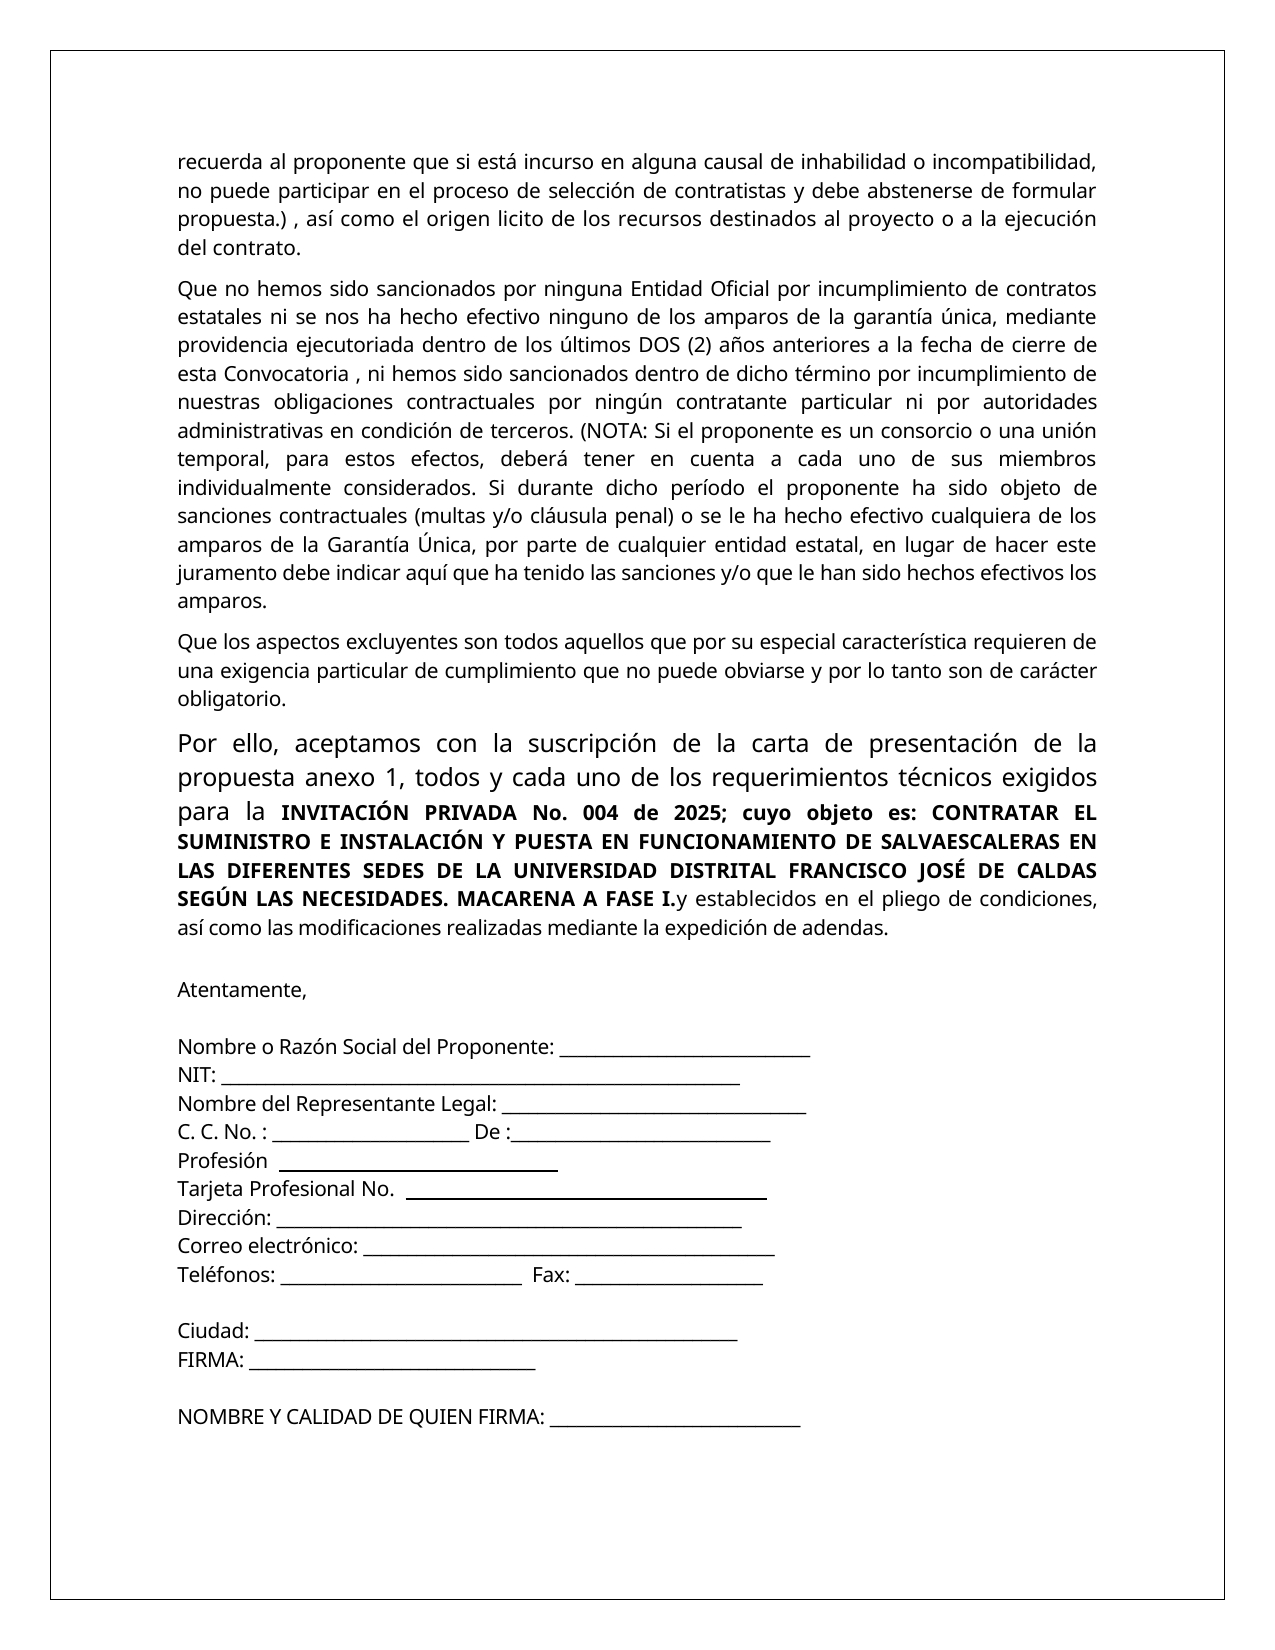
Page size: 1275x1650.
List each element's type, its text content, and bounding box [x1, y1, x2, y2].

text Dirección: ____________________________________________________ [177, 1203, 1098, 1231]
text NOMBRE Y CALIDAD DE QUIEN FIRMA: ____________________________ [177, 1402, 1098, 1430]
text Profesión [177, 1146, 818, 1174]
text Tarjeta Profesional No. [177, 1174, 1098, 1203]
text Nombre o Razón Social del Proponente: ____________________________ [177, 1032, 1098, 1061]
text FIRMA: ________________________________ [177, 1345, 1098, 1373]
text Que no hemos sido sancionados por ninguna Entidad Oficial por incumplimiento de contratos estatales ni se nos ha hecho efectivo ninguno de los amparos de la garantía única, mediante providencia ejecutoriada dentro de los últimos DOS (2) años anteriores a la fecha de cierre de esta Convocatoria , ni hemos sido sancionados dentro de dicho término por incumplimiento de nuestras obligaciones contractuales por ningún contratante particular ni por autoridades administrativas en condición de terceros. (NOTA: Si el proponente es un consorcio o una unión temporal, para estos efectos, deberá tener en cuenta a cada uno de sus miembros individualmente considerados. Si durante dicho período el proponente ha sido objeto de sanciones contractuales (multas y/o cláusula penal) o se le ha hecho efectivo cualquiera de los amparos de la Garantía Única, por parte de cualquier entidad estatal, en lugar de hacer este juramento debe indicar aquí que ha tenido las sanciones y/o que le han sido hechos efectivos los amparos. [177, 274, 1098, 615]
text Que los aspectos excluyentes son todos aquellos que por su especial característica requieren de una exigencia particular de cumplimiento que no puede obviarse y por lo tanto son de carácter obligatorio. [177, 627, 1098, 713]
text Correo electrónico: ______________________________________________ [177, 1231, 1098, 1260]
text C. C. No. : ______________________ De :_____________________________ [177, 1117, 1098, 1146]
text Atentamente, [177, 975, 1098, 1004]
text Por ello, aceptamos con la suscripción de la carta de presentación de la propuesta anexo 1, todos y cada uno de los requerimientos técnicos exigidos para la INVITACIÓN PRIVADA No. 004 de 2025; cuyo objeto es: CONTRATAR EL SUMINISTRO E INSTALACIÓN Y PUESTA EN FUNCIONAMIENTO DE SALVAESCALERAS EN LAS DIFERENTES SEDES DE LA UNIVERSIDAD DISTRITAL FRANCISCO JOSÉ DE CALDAS SEGÚN LAS NECESIDADES. MACARENA A FASE I.y establecidos en el pliego de condiciones, así como las modificaciones realizadas mediante la expedición de adendas. [177, 725, 1098, 941]
text NIT: __________________________________________________________ [177, 1061, 1098, 1089]
text Nombre del Representante Legal: __________________________________ [177, 1089, 1098, 1117]
text Ciudad: ______________________________________________________ [177, 1317, 1098, 1345]
text Teléfonos: ___________________________ Fax: _____________________ [177, 1260, 1098, 1288]
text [177, 147, 1098, 261]
